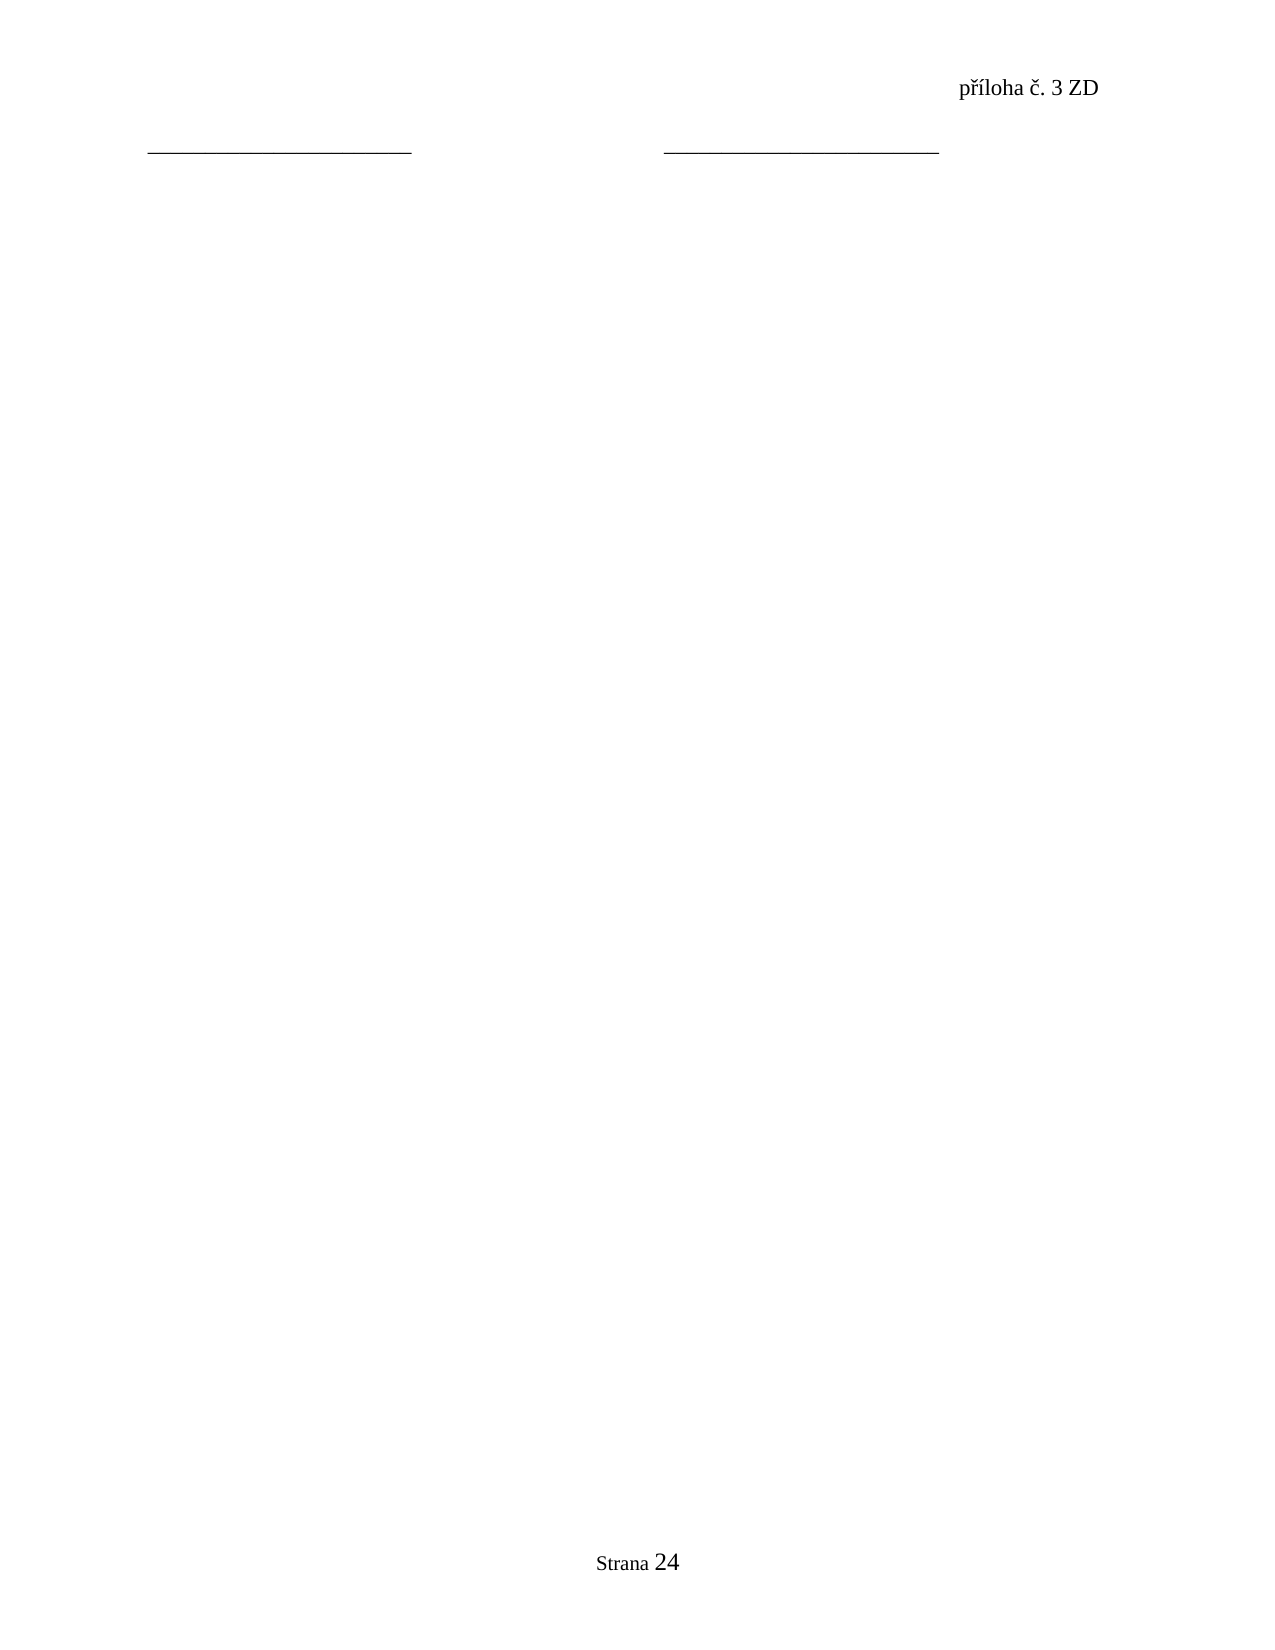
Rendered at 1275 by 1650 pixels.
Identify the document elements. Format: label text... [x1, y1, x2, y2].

text _______________________ ________________________ [148, 130, 1137, 156]
